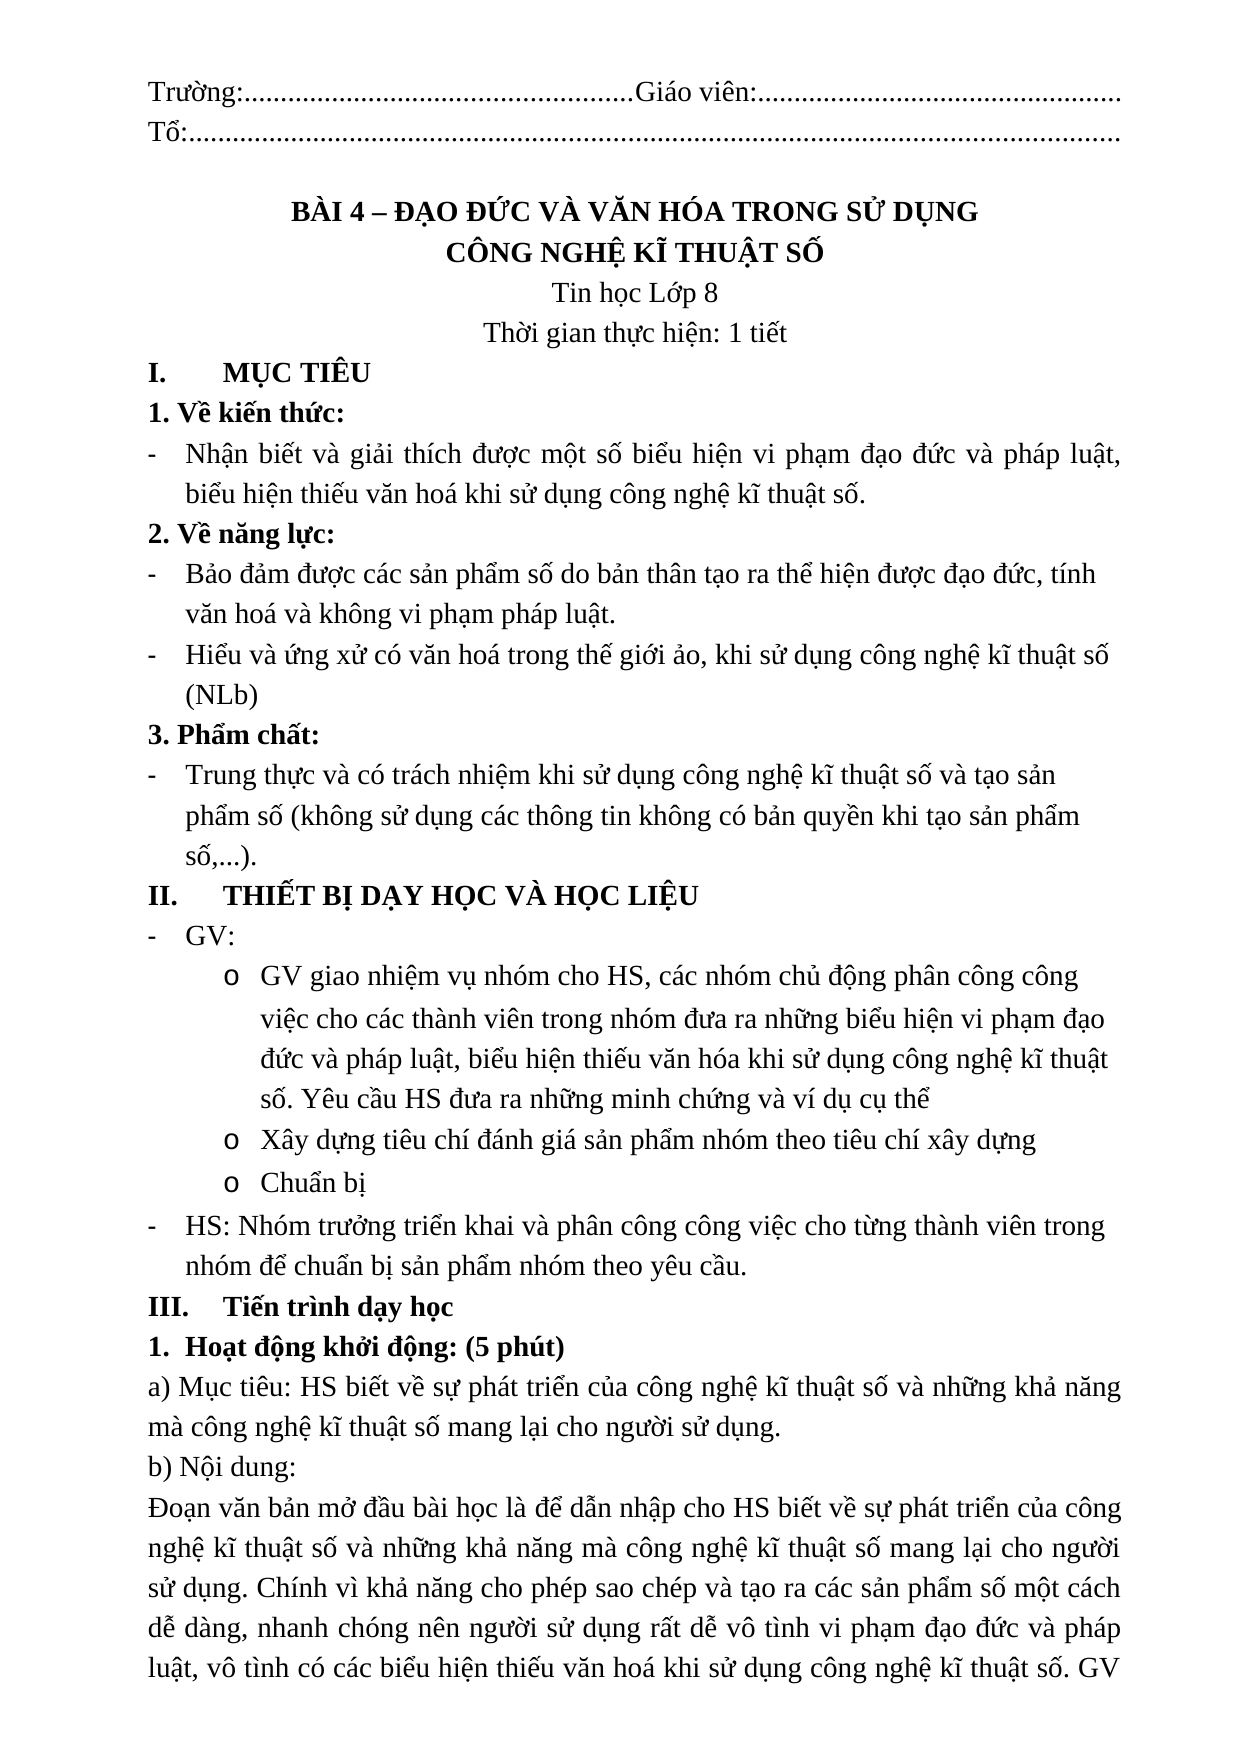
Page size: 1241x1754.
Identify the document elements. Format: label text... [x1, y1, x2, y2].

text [148, 1490, 1123, 1684]
text BÀI 4 – ĐẠO ĐỨC VÀ VĂN HÓA TRONG SỬ DỤNG [148, 194, 1122, 228]
text b) Nội dung: [148, 1449, 1122, 1483]
list GV giao nhiệm vụ nhóm cho HS, các nhóm chủ động phân công công việc cho các thành viên trong nhóm đưa ra những biểu hiện vi phạm đạo đức và pháp luật, biểu hiện thiếu văn hóa khi sử dụng công nghệ kĩ thuật số. Yêu cầu HS đưa ra những minh chứng và ví dụ cụ thể [223, 958, 1122, 1115]
text 1. Về kiến thức: [148, 396, 1122, 429]
list Tiến trình dạy học [148, 1289, 1122, 1322]
text CÔNG NGHỆ KĨ THUẬT SỐ [148, 235, 1122, 268]
list HS: Nhóm trưởng triển khai và phân công công việc cho từng thành viên trong nhóm để chuẩn bị sản phẩm nhóm theo yêu cầu. [148, 1208, 1122, 1282]
list Nhận biết và giải thích được một số biểu hiện vi phạm đạo đức và pháp luật, biểu hiện thiếu văn hoá khi sử dụng công nghệ kĩ thuật số. [148, 436, 1122, 509]
list Hoạt động khởi động: (5 phút) [148, 1329, 1122, 1362]
list Trung thực và có trách nhiệm khi sử dụng công nghệ kĩ thuật số và tạo sản phẩm số (không sử dụng các thông tin không có bản quyền khi tạo sản phẩm số,...). [148, 757, 1122, 871]
text Tin học Lớp 8 [148, 275, 1122, 308]
text Thời gian thực hiện: 1 tiết [148, 315, 1122, 349]
list GV: [148, 918, 1122, 952]
list Chuẩn bị [223, 1165, 1122, 1201]
list Bảo đảm được các sản phẩm số do bản thân tạo ra thể hiện được đạo đức, tính văn hoá và không vi phạm pháp luật. [148, 556, 1122, 630]
text Trường: Giáo viên: [148, 74, 1122, 107]
text 2. Về năng lực: [148, 516, 1033, 550]
list THIẾT BỊ DẠY HỌC VÀ HỌC LIỆU [148, 878, 1122, 912]
text a) Mục tiêu: HS biết về sự phát triển của công nghệ kĩ thuật số và những khả năng mà công nghệ kĩ thuật số mang lại cho người sử dụng. [148, 1369, 1122, 1443]
list Hiểu và ứng xử có văn hoá trong thế giới ảo, khi sử dụng công nghệ kĩ thuật số (NLb) [148, 637, 1122, 711]
text Tổ: [148, 114, 1122, 148]
text 3. Phẩm chất: [148, 717, 1122, 751]
list MỤC TIÊU [148, 355, 1122, 389]
list Xây dựng tiêu chí đánh giá sản phẩm nhóm theo tiêu chí xây dựng [223, 1122, 1122, 1158]
